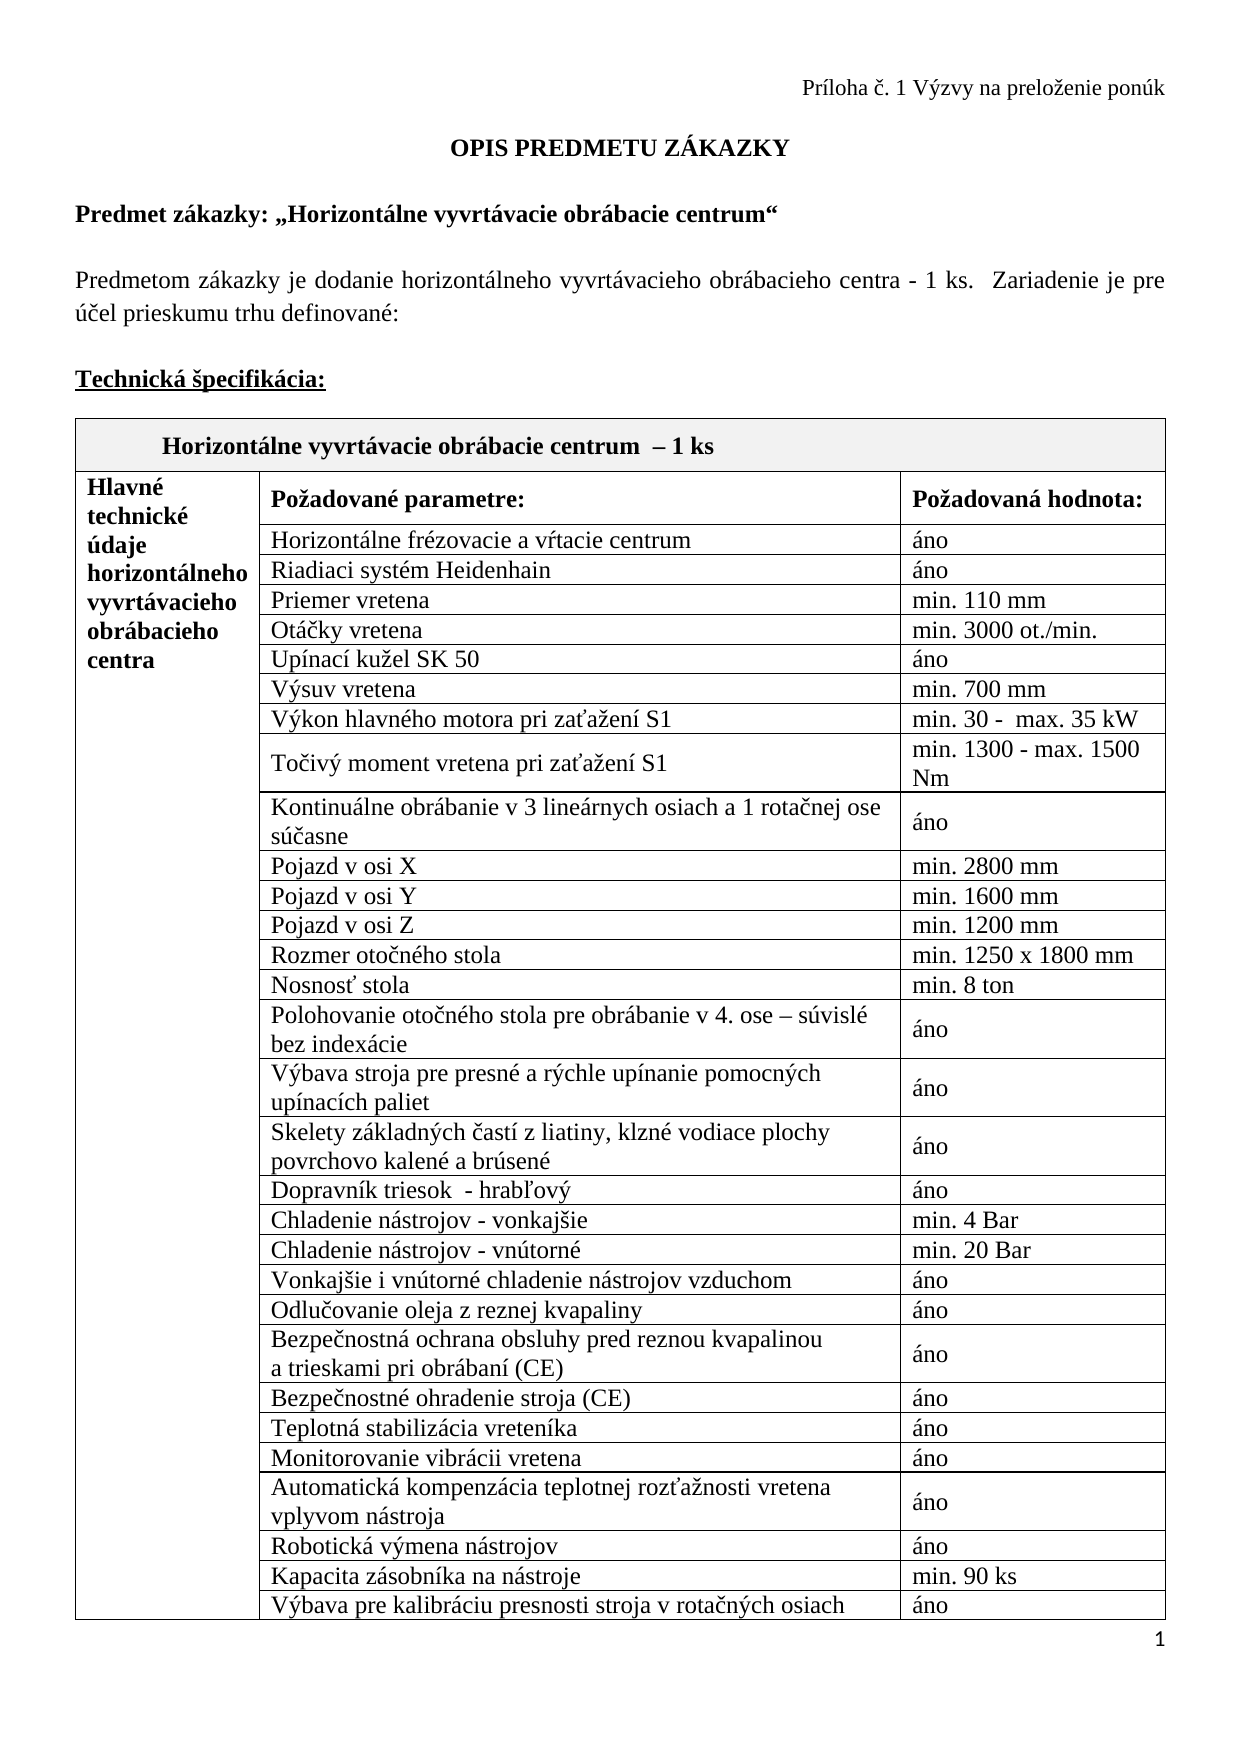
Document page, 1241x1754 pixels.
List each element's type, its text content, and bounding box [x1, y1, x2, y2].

table_cell Bezpečnostná ochrana obsluhy pred reznou kvapalinou a trieskami pri obrábaní (CE) [260, 1325, 900, 1382]
table_cell áno [901, 525, 1165, 554]
table_cell áno [901, 1000, 1165, 1057]
table_cell min. 1600 mm [901, 881, 1165, 909]
table_cell Točivý moment vretena pri zaťažení S1 [260, 734, 900, 791]
table_cell áno [901, 1413, 1165, 1442]
table_cell Pojazd v osi Y [260, 881, 900, 909]
table_cell Kapacita zásobníka na nástroje [260, 1561, 900, 1589]
table_cell áno [901, 1117, 1165, 1174]
table_cell Otáčky vretena [260, 615, 900, 643]
table_cell Horizontálne frézovacie a vŕtacie centrum [260, 525, 900, 554]
table_cell áno [901, 1383, 1165, 1412]
table_cell áno [901, 1265, 1165, 1294]
table_cell min. 4 Bar [901, 1205, 1165, 1234]
table_cell min. 3000 ot./min. [901, 615, 1165, 643]
table_cell min. 90 ks [901, 1561, 1165, 1589]
table_cell áno [901, 793, 1165, 850]
text OPIS PREDMETU ZÁKAZKY [75, 133, 1165, 162]
table_cell min. 1300 - max. 1500 Nm [901, 734, 1165, 791]
table_cell Vonkajšie i vnútorné chladenie nástrojov vzduchom [260, 1265, 900, 1294]
text Predmetom zákazky je dodanie horizontálneho vyvrtávacieho obrábacieho centra - 1 ks. Zariadenie je pre účel prieskumu trhu definované: [75, 265, 1165, 327]
table_cell Pojazd v osi X [260, 851, 900, 880]
table_cell Rozmer otočného stola [260, 940, 900, 969]
table_cell Hlavné technické údaje horizontálneho vyvrtávacieho obrábacieho centra [76, 472, 259, 1619]
table_cell Skelety základných častí z liatiny, klzné vodiace plochy povrchovo kalené a brúsené [260, 1117, 900, 1174]
table_cell Monitorovanie vibrácii vretena [260, 1443, 900, 1471]
table_header Horizontálne vyvrtávacie obrábacie centrum – 1 ks [76, 419, 1165, 471]
table_cell áno [901, 1325, 1165, 1382]
table_cell min. 1200 mm [901, 911, 1165, 939]
table_cell áno [901, 1295, 1165, 1323]
table_cell min. 20 Bar [901, 1235, 1165, 1264]
table_cell áno [901, 1176, 1165, 1204]
table_cell Robotická výmena nástrojov [260, 1531, 900, 1560]
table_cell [260, 1591, 900, 1619]
table_cell min. 1250 x 1800 mm [901, 940, 1165, 969]
table_cell Riadiaci systém Heidenhain [260, 555, 900, 584]
table_cell Polohovanie otočného stola pre obrábanie v 4. ose – súvislé bez indexácie [260, 1000, 900, 1057]
table_cell min. 110 mm [901, 585, 1165, 614]
table_cell áno [901, 1059, 1165, 1116]
table_cell min. 8 ton [901, 970, 1165, 999]
table_cell Požadované parametre: [260, 472, 900, 524]
table_cell Automatická kompenzácia teplotnej rozťažnosti vretena vplyvom nástroja [260, 1473, 900, 1530]
table_cell Chladenie nástrojov - vonkajšie [260, 1205, 900, 1234]
table_cell Dopravník triesok - hrabľový [260, 1176, 900, 1204]
table_cell Výbava stroja pre presné a rýchle upínanie pomocných upínacích paliet [260, 1059, 900, 1116]
table_cell Priemer vretena [260, 585, 900, 614]
table_cell áno [901, 1443, 1165, 1471]
table_cell Výsuv vretena [260, 674, 900, 703]
table_cell áno [901, 645, 1165, 673]
table_cell Bezpečnostné ohradenie stroja (CE) [260, 1383, 900, 1412]
table_cell áno [901, 1473, 1165, 1530]
table_cell Pojazd v osi Z [260, 911, 900, 939]
table_cell Kontinuálne obrábanie v 3 lineárnych osiach a 1 rotačnej ose súčasne [260, 793, 900, 850]
table_cell Výkon hlavného motora pri zaťažení S1 [260, 704, 900, 733]
table_cell áno [901, 555, 1165, 584]
text Predmet zákazky: „Horizontálne vyvrtávacie obrábacie centrum“ [75, 199, 1165, 228]
table_cell Chladenie nástrojov - vnútorné [260, 1235, 900, 1264]
table_cell min. 30 - max. 35 kW [901, 704, 1165, 733]
table_cell Teplotná stabilizácia vreteníka [260, 1413, 900, 1442]
table_cell Odlučovanie oleja z reznej kvapaliny [260, 1295, 900, 1323]
table_cell Požadovaná hodnota: [901, 472, 1165, 524]
table_cell áno [901, 1591, 1165, 1619]
table_cell min. 2800 mm [901, 851, 1165, 880]
text Technická špecifikácia: [75, 364, 1165, 393]
table_cell áno [901, 1531, 1165, 1560]
table_cell Nosnosť stola [260, 970, 900, 999]
table_cell min. 700 mm [901, 674, 1165, 703]
table_cell Upínací kužel SK 50 [260, 645, 900, 673]
